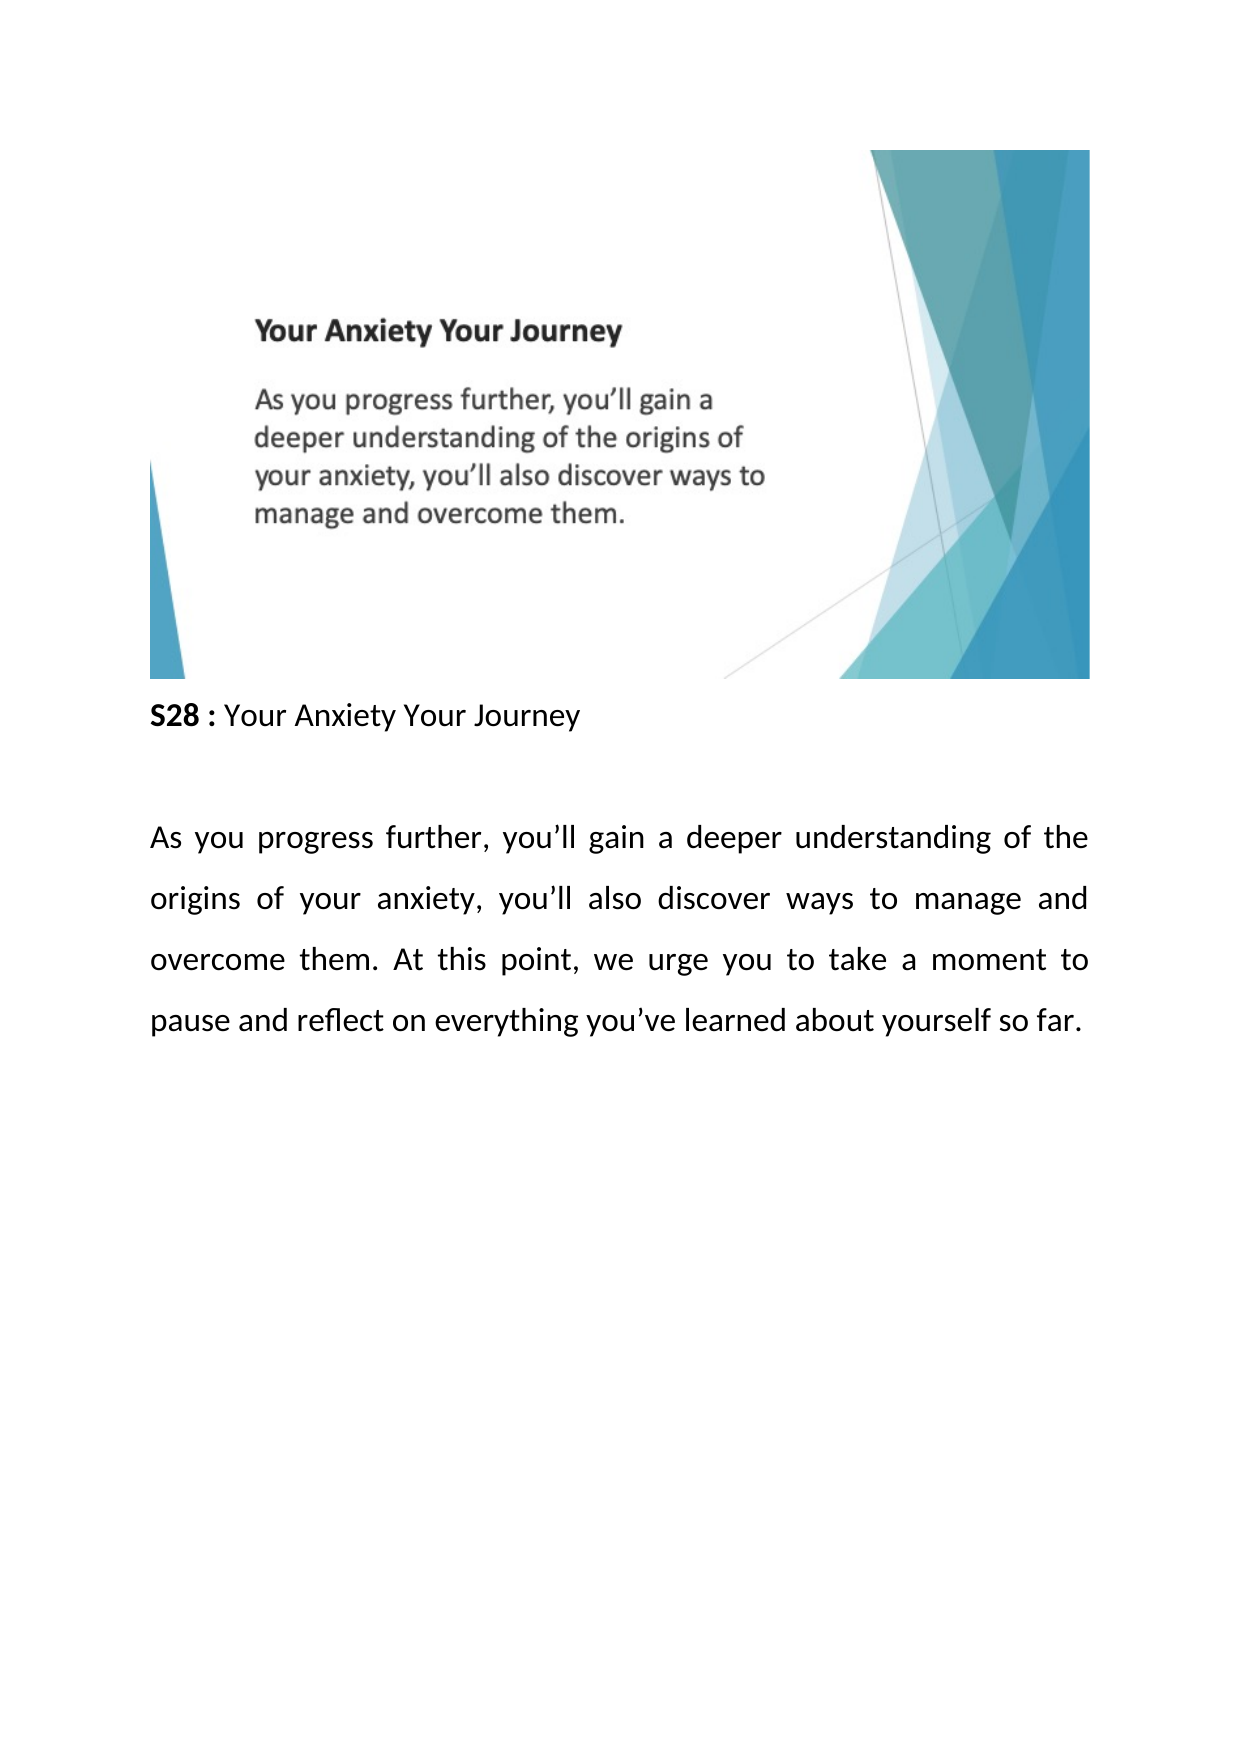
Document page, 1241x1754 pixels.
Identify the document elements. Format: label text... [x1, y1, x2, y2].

picture [150, 150, 1090, 679]
text S28 : Your Anxiety Your Journey [150, 694, 1090, 734]
text As you progress further, you’ll gain a deeper understanding of the origins of your anxiety, you’ll also discover ways to manage and overcome them. At this point, we urge you to take a moment to pause and reflect on everything you’ve learned about yourself so far. [150, 816, 1090, 1040]
